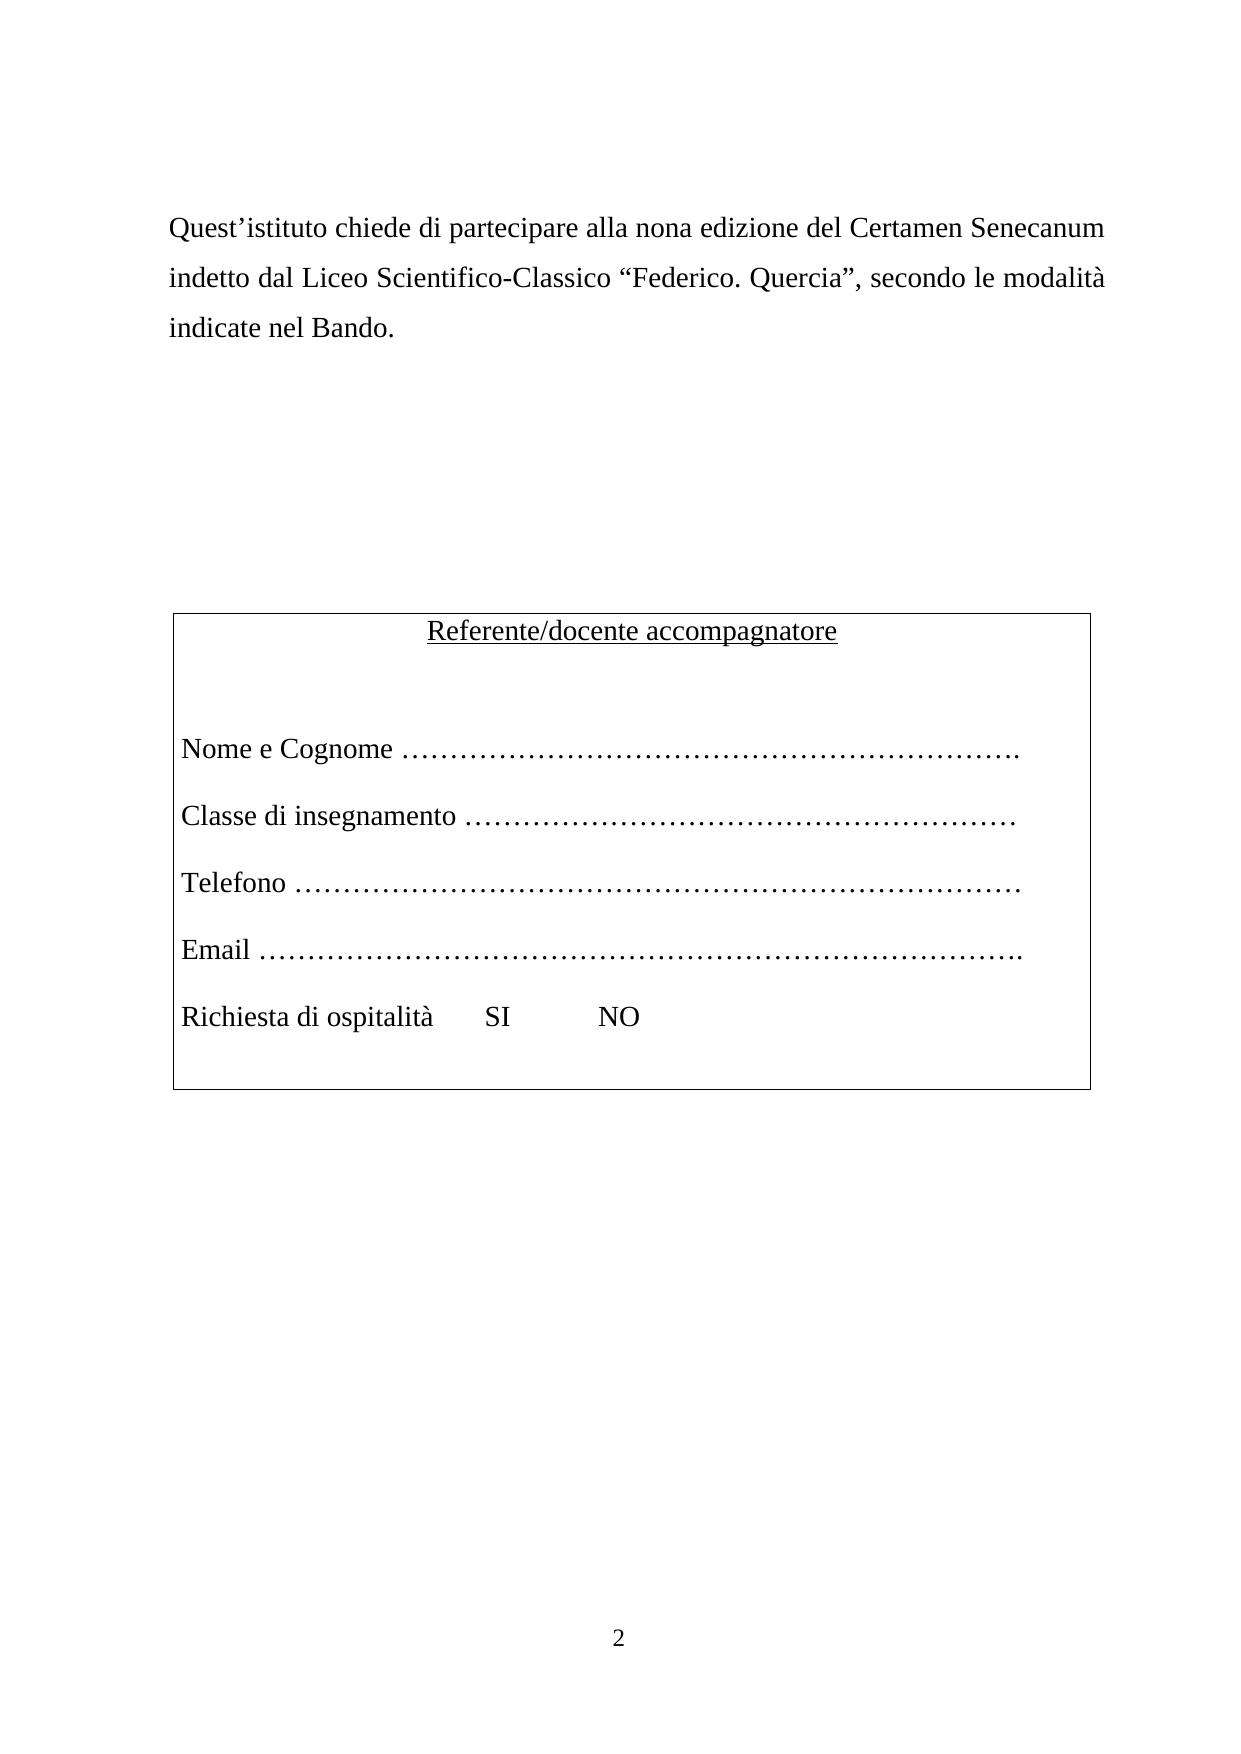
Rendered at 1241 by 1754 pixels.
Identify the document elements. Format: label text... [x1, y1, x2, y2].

text Quest’istituto chiede di partecipare alla nona edizione del Certamen Senecanum indetto dal Liceo Scientifico-Classico “Federico. Quercia”, secondo le modalità indicate nel Bando. [169, 210, 1106, 344]
table_header Referente/docente accompagnatore Nome e Cognome ………………………………………………………. Classe di insegnamento ………………………………………………… Telefono ………………………………………………………………… Email ……………………………………………………………………. Richiesta di ospitalità SI NO [174, 614, 1090, 1089]
